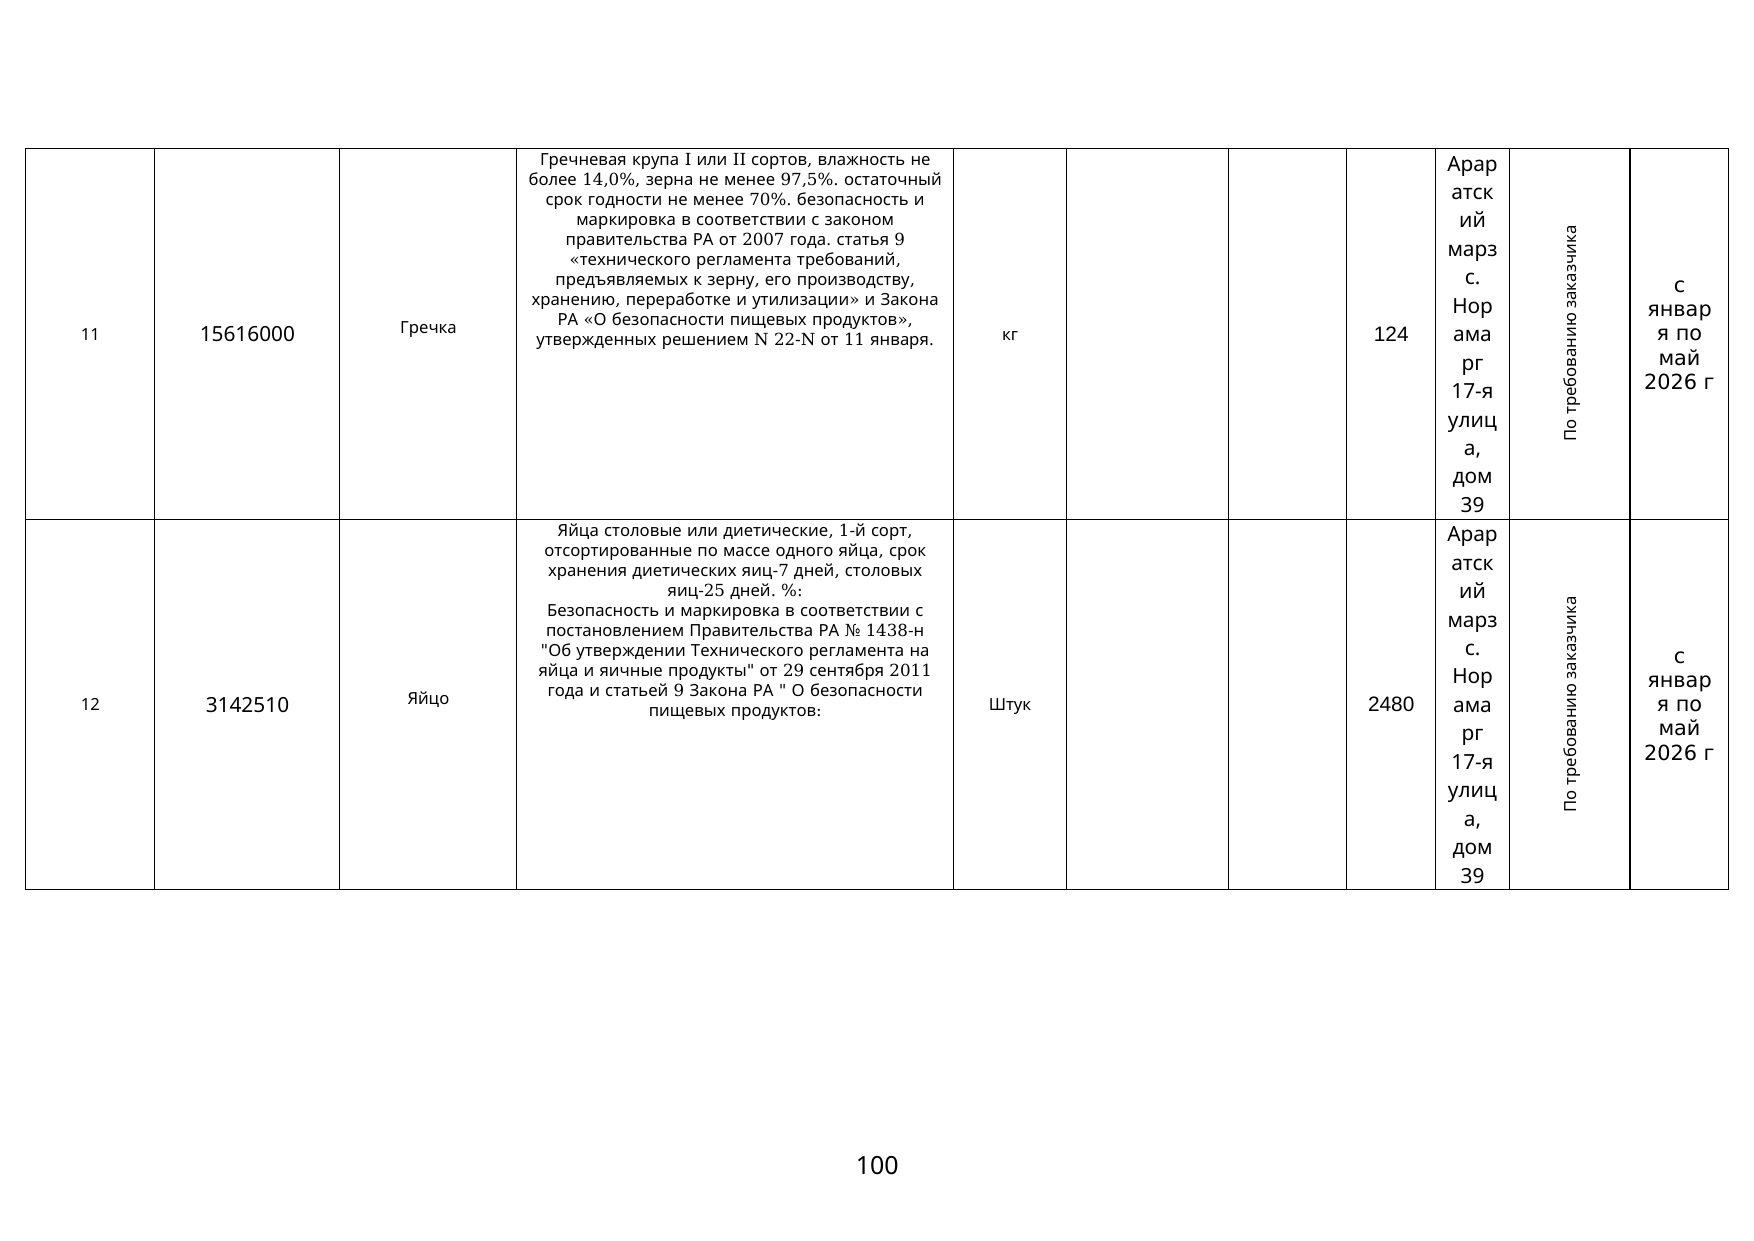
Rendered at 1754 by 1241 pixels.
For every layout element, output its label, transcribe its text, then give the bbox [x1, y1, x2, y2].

table_cell [1067, 149, 1228, 518]
table_cell кг [954, 149, 1066, 518]
table_cell Гречка [340, 149, 516, 518]
table_cell Гречневая крупа I или II сортов, влажность не более 14,0%, зерна не менее 97,5%. остаточный срок годности не менее 70%. безопасность и маркировка в соответствии с законом правительства РА от 2007 года. статья 9 «технического регламента требований, предъявляемых к зерну, его производству, хранению, переработке и утилизации» и Закона РА «О безопасности пищевых продуктов», утвержденных решением N 22-N от 11 января. [517, 149, 953, 518]
table_cell Яйца столовые или диетические, 1-й сорт, отсортированные по массе одного яйца, срок хранения диетических яиц-7 дней, столовых яиц-25 дней. %: Безопасность и маркировка в соответствии с постановлением Правительства РА № 1438-н "Об утверждении Технического регламента на яйца и яичные продукты" от 29 сентября 2011 года и статьей 9 Закона РА " О безопасности пищевых продуктов: [517, 520, 953, 889]
table_cell 3142510 [155, 520, 339, 889]
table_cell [1510, 520, 1629, 889]
table_cell 11 [26, 149, 154, 518]
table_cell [1631, 149, 1728, 518]
table_cell 2480 [1347, 520, 1435, 889]
table_cell [1067, 520, 1228, 889]
table_cell 12 [26, 520, 154, 889]
table_cell Штук [954, 520, 1066, 889]
table_cell Яйцо [340, 520, 516, 889]
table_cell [1436, 149, 1509, 518]
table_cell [1510, 149, 1629, 518]
table_cell [1229, 520, 1346, 889]
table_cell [1631, 520, 1728, 889]
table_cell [1436, 520, 1509, 889]
table_cell 124 [1347, 149, 1435, 518]
table_cell [1229, 149, 1346, 518]
table_cell 15616000 [155, 149, 339, 518]
